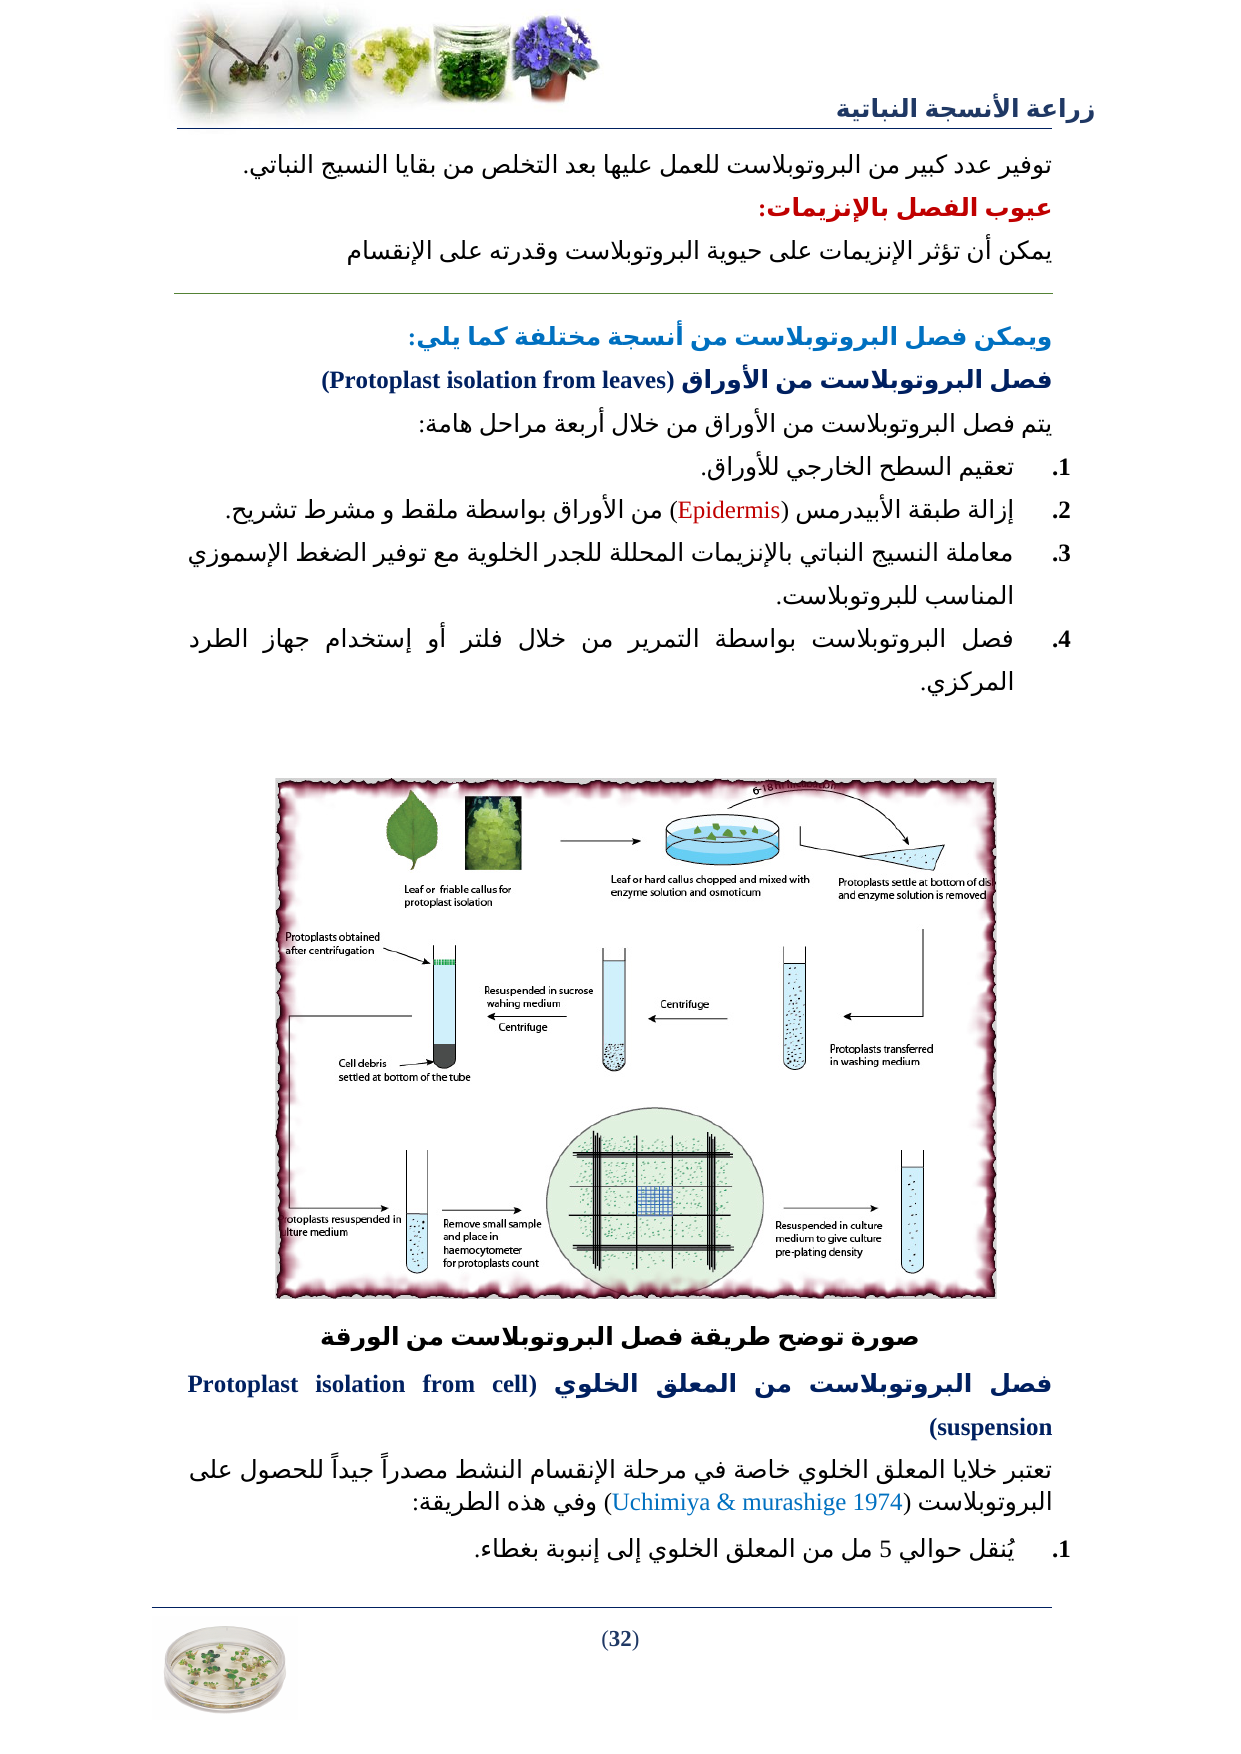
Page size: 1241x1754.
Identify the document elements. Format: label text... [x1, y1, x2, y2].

picture [275, 778, 997, 1299]
text عيوب الفصل بالإنزيمات: [187, 193, 1053, 222]
list تعقيم السطح الخارجي للأوراق. [187, 452, 1052, 481]
text توفير عدد كبير من البروتوبلاست للعمل عليها بعد التخلص من بقايا النسيج النباتي. [187, 150, 1053, 179]
text يمكن أن تؤثر الإنزيمات على حيوية البروتوبلاست وقدرته على الإنقسام [187, 236, 1053, 265]
text صورة توضح طريقة فصل البروتوبلاست من الورقة [187, 1322, 1053, 1350]
text ويمكن فصل البروتوبلاست من أنسجة مختلفة كما يلي: [187, 322, 1053, 351]
list إزالة طبقة الأبيدرمس (Epidermis) من الأوراق بواسطة ملقط و مشرط تشريح. [187, 495, 1052, 524]
picture [151, 1616, 299, 1720]
text فصل البروتوبلاست من المعلق الخلوي (Protoplast isolation from cell suspension) [187, 1369, 1053, 1441]
text تعتبر خلايا المعلق الخلوي خاصة في مرحلة الإنقسام النشط مصدراً جيداً للحصول على البروتوبلاست (Uchimiya & murashige 1974) وفي هذه الطريقة: [187, 1456, 1053, 1515]
picture [159, 0, 608, 135]
list معاملة النسيج النباتي بالإنزيمات المحللة للجدر الخلوية مع توفير الضغط الإسموزي المناسب للبروتوبلاست. [187, 538, 1052, 610]
list فصل البروتوبلاست بواسطة التمرير من خلال فلتر أو إستخدام جهاز الطرد المركزي. [187, 624, 1052, 696]
text يتم فصل البروتوبلاست من الأوراق من خلال أربعة مراحل هامة: [187, 409, 1053, 437]
list يُنقل حوالي 5 مل من المعلق الخلوي إلى إنبوبة بغطاء. [187, 1534, 1052, 1563]
text فصل البروتوبلاست من الأوراق (Protoplast isolation from leaves) [187, 366, 1053, 394]
